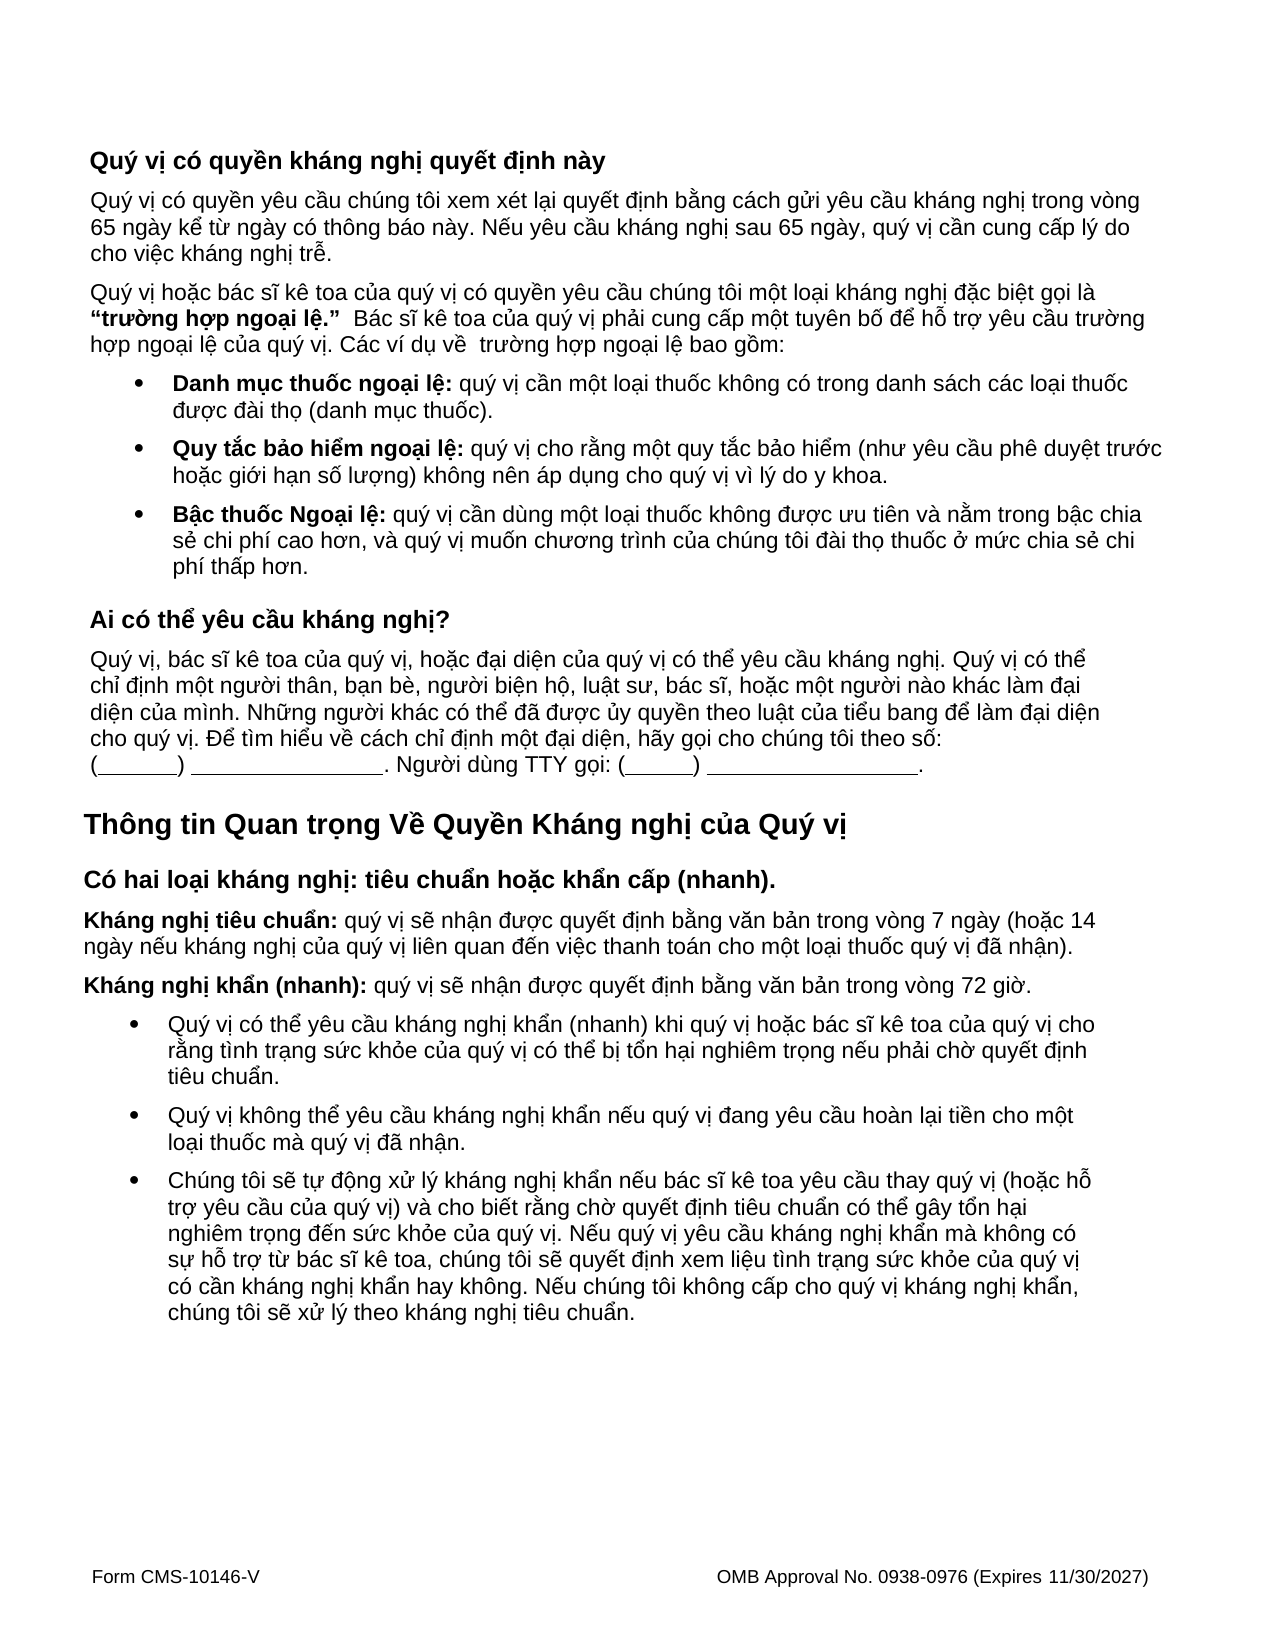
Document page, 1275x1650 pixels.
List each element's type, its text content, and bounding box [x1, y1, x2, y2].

list Quý vị có thể yêu cầu kháng nghị khẩn (nhanh) khi quý vị hoặc bác sĩ kê toa của quý vị cho rằng tình trạng sức khỏe của quý vị có thể bị tổn hại nghiêm trọng nếu phải chờ quyết định tiêu chuẩn. [130, 1011, 1105, 1090]
text Quý vị, bác sĩ kê toa của quý vị, hoặc đại diện của quý vị có thể yêu cầu kháng nghị. Quý vị có thể chỉ định một người thân, bạn bè, người biện hộ, luật sư, bác sĩ, hoặc một người nào khác làm đại diện của mình. Những người khác có thể đã được ủy quyền theo luật của tiểu bang để làm đại diện cho quý vị. Để tìm hiểu về cách chỉ định một đại diện, hãy gọi cho chúng tôi theo số: ( ) . Người dùng TTY gọi: ( ) . [90, 646, 1104, 778]
text Quý vị hoặc bác sĩ kê toa của quý vị có quyền yêu cầu chúng tôi một loại kháng nghị đặc biệt gọi là “trường hợp ngoại lệ.” Bác sĩ kê toa của quý vị phải cung cấp một tuyên bố để hỗ trợ yêu cầu trường hợp ngoại lệ của quý vị. Các ví dụ về trường hợp ngoại lệ bao gồm: [90, 279, 1166, 358]
text Quý vị có quyền kháng nghị quyết định này [89, 146, 1111, 174]
list Quý vị không thể yêu cầu kháng nghị khẩn nếu quý vị đang yêu cầu hoàn lại tiền cho một loại thuốc mà quý vị đã nhận. [130, 1102, 1105, 1155]
list Chúng tôi sẽ tự động xử lý kháng nghị khẩn nếu bác sĩ kê toa yêu cầu thay quý vị (hoặc hỗ trợ yêu cầu của quý vị) và cho biết rằng chờ quyết định tiêu chuẩn có thể gây tổn hại nghiêm trọng đến sức khỏe của quý vị. Nếu quý vị yêu cầu kháng nghị khẩn mà không có sự hỗ trợ từ bác sĩ kê toa, chúng tôi sẽ quyết định xem liệu tình trạng sức khỏe của quý vị có cần kháng nghị khẩn hay không. Nếu chúng tôi không cấp cho quý vị kháng nghị khẩn, chúng tôi sẽ xử lý theo kháng nghị tiêu chuẩn. [130, 1167, 1105, 1326]
list Danh mục thuốc ngoại lệ: quý vị cần một loại thuốc không có trong danh sách các loại thuốc được đài thọ (danh mục thuốc). [135, 370, 1166, 423]
text Có hai loại kháng nghị: tiêu chuẩn hoặc khẩn cấp (nhanh). [83, 865, 1111, 894]
text Kháng nghị khẩn (nhanh): quý vị sẽ nhận được quyết định bằng văn bản trong vòng 72 giờ. [83, 972, 1105, 998]
text Kháng nghị tiêu chuẩn: quý vị sẽ nhận được quyết định bằng văn bản trong vòng 7 ngày (hoặc 14 ngày nếu kháng nghị của quý vị liên quan đến việc thanh toán cho một loại thuốc quý vị đã nhận). [83, 907, 1105, 959]
text Ai có thể yêu cầu kháng nghị? [89, 605, 1111, 633]
text Quý vị có quyền yêu cầu chúng tôi xem xét lại quyết định bằng cách gửi yêu cầu kháng nghị trong vòng 65 ngày kể từ ngày có thông báo này. Nếu yêu cầu kháng nghị sau 65 ngày, quý vị cần cung cấp lý do cho việc kháng nghị trễ. [90, 187, 1171, 266]
list Bậc thuốc Ngoại lệ: quý vị cần dùng một loại thuốc không được ưu tiên và nằm trong bậc chia sẻ chi phí cao hơn, và quý vị muốn chương trình của chúng tôi đài thọ thuốc ở mức chia sẻ chi phí thấp hơn. [135, 501, 1166, 580]
list Quy tắc bảo hiểm ngoại lệ: quý vị cho rằng một quy tắc bảo hiểm (như yêu cầu phê duyệt trước hoặc giới hạn số lượng) không nên áp dụng cho quý vị vì lý do y khoa. [135, 435, 1166, 488]
text Thông tin Quan trọng Về Quyền Kháng nghị của Quý vị [83, 807, 1171, 840]
